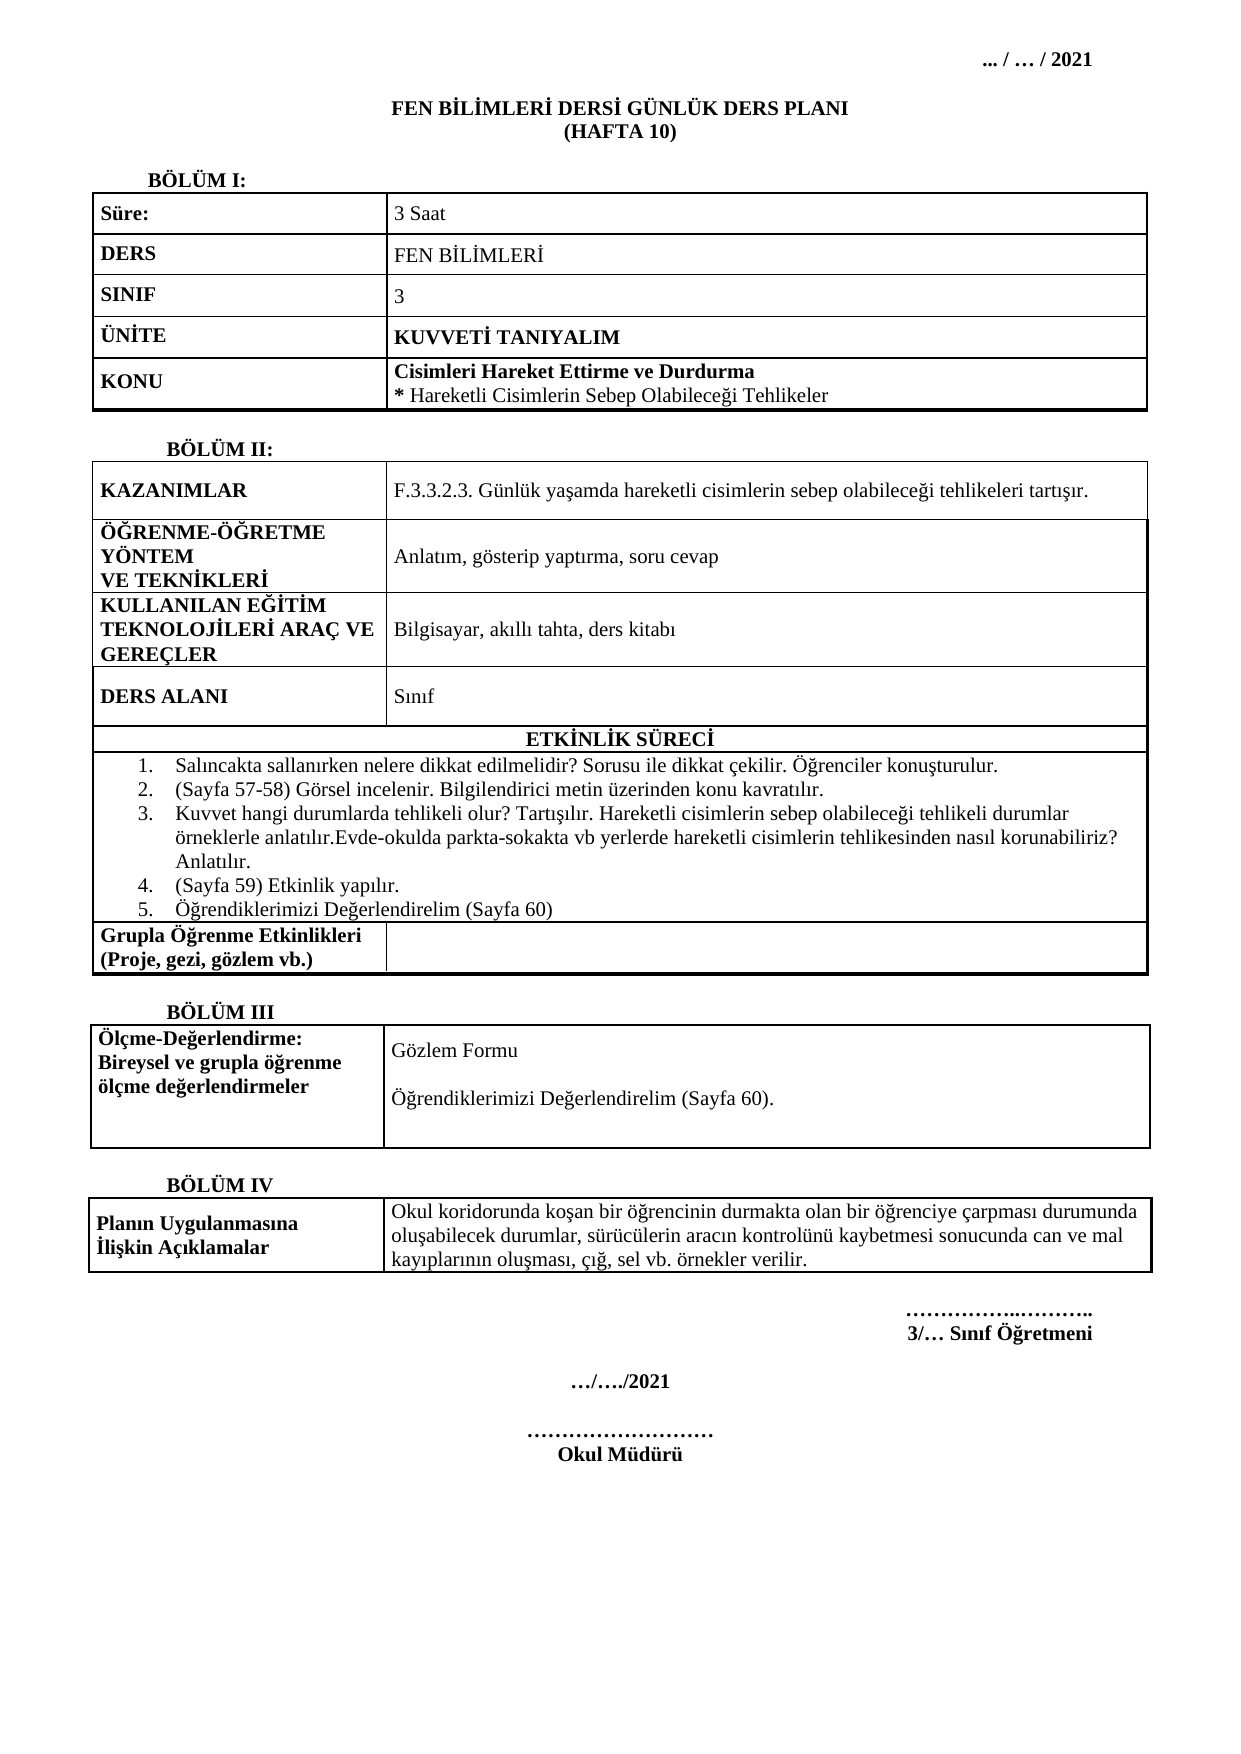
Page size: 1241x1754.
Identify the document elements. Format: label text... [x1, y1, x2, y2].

text (HAFTA 10) [148, 119, 1092, 143]
table_cell [387, 923, 1146, 971]
table_header KAZANIMLAR [93, 462, 386, 519]
text …/…./2021 [148, 1369, 1092, 1393]
text BÖLÜM II: [148, 436, 1092, 461]
table_cell ETKİNLİK SÜRECİ [94, 727, 1146, 751]
table_cell ÜNİTE [94, 317, 386, 357]
table_cell Salıncakta sallanırken nelere dikkat edilmelidir? Sorusu ile dikkat çekilir. Öğrenciler konuşturulur. (Sayfa 57-58) Görsel incelenir. Bilgilendirici metin üzerinden konu kavratılır. Kuvvet hangi durumlarda tehlikeli olur? Tartışılır. Hareketli cisimlerin sebep olabileceği tehlikeli durumlar örneklerle anlatılır.Evde-okulda parkta-sokakta vb yerlerde hareketli cisimlerin tehlikesinden nasıl korunabiliriz? Anlatılır. (Sayfa 59) Etkinlik yapılır. Öğrendiklerimizi Değerlendirelim (Sayfa 60) [94, 753, 1146, 921]
table_cell Anlatım, gösterip yaptırma, soru cevap [387, 520, 1146, 592]
text ……………………… [148, 1417, 1092, 1442]
table_cell KUVVETİ TANIYALIM [388, 317, 1146, 357]
table_cell ÖĞRENME-ÖĞRETME YÖNTEM VE TEKNİKLERİ [93, 520, 386, 592]
table_cell KONU [94, 359, 386, 408]
table_cell Cisimleri Hareket Ettirme ve Durdurma * Hareketli Cisimlerin Sebep Olabileceği Tehlikeler [388, 359, 1146, 408]
table_cell DERS ALANI [94, 667, 386, 725]
table_cell KULLANILAN EĞİTİM TEKNOLOJİLERİ ARAÇ VE GEREÇLER [93, 593, 386, 666]
text ... / … / 2021 [148, 47, 1092, 71]
table_header Okul koridorunda koşan bir öğrencinin durmakta olan bir öğrenciye çarpması durumunda oluşabilecek durumlar, sürücülerin aracın kontrolünü kaybetmesi sonucunda can ve mal kayıplarının oluşması, çığ, sel vb. örnekler verilir. [385, 1199, 1150, 1271]
table_cell Bilgisayar, akıllı tahta, ders kitabı [387, 593, 1146, 666]
subtitle BÖLÜM IV [148, 1173, 1092, 1197]
table_header F.3.3.2.3. Günlük yaşamda hareketli cisimlerin sebep olabileceği tehlikeleri tartışır. [387, 462, 1147, 519]
table_header Süre: [94, 194, 386, 233]
table_cell DERS [94, 235, 386, 274]
text FEN BİLİMLERİ DERSİ GÜNLÜK DERS PLANI [148, 95, 1092, 119]
table_header Planın Uygulanmasına İlişkin Açıklamalar [90, 1199, 383, 1271]
table_cell 3 [388, 275, 1146, 316]
table_header Ölçme-Değerlendirme: Bireysel ve grupla öğrenme ölçme değerlendirmeler [92, 1026, 383, 1147]
text Okul Müdürü [148, 1442, 1092, 1466]
table_cell Grupla Öğrenme Etkinlikleri (Proje, gezi, gözlem vb.) [94, 923, 386, 971]
text BÖLÜM I: [148, 168, 1092, 192]
text 3/… Sınıf Öğretmeni [148, 1321, 1092, 1345]
table_cell Sınıf [387, 667, 1146, 725]
table_header 3 Saat [388, 194, 1146, 233]
table_cell FEN BİLİMLERİ [388, 235, 1146, 274]
text ……………..……….. [148, 1297, 1092, 1321]
subtitle BÖLÜM III [148, 1000, 1092, 1024]
table_cell SINIF [94, 275, 386, 316]
table_header Gözlem Formu Öğrendiklerimizi Değerlendirelim (Sayfa 60). [385, 1026, 1149, 1147]
